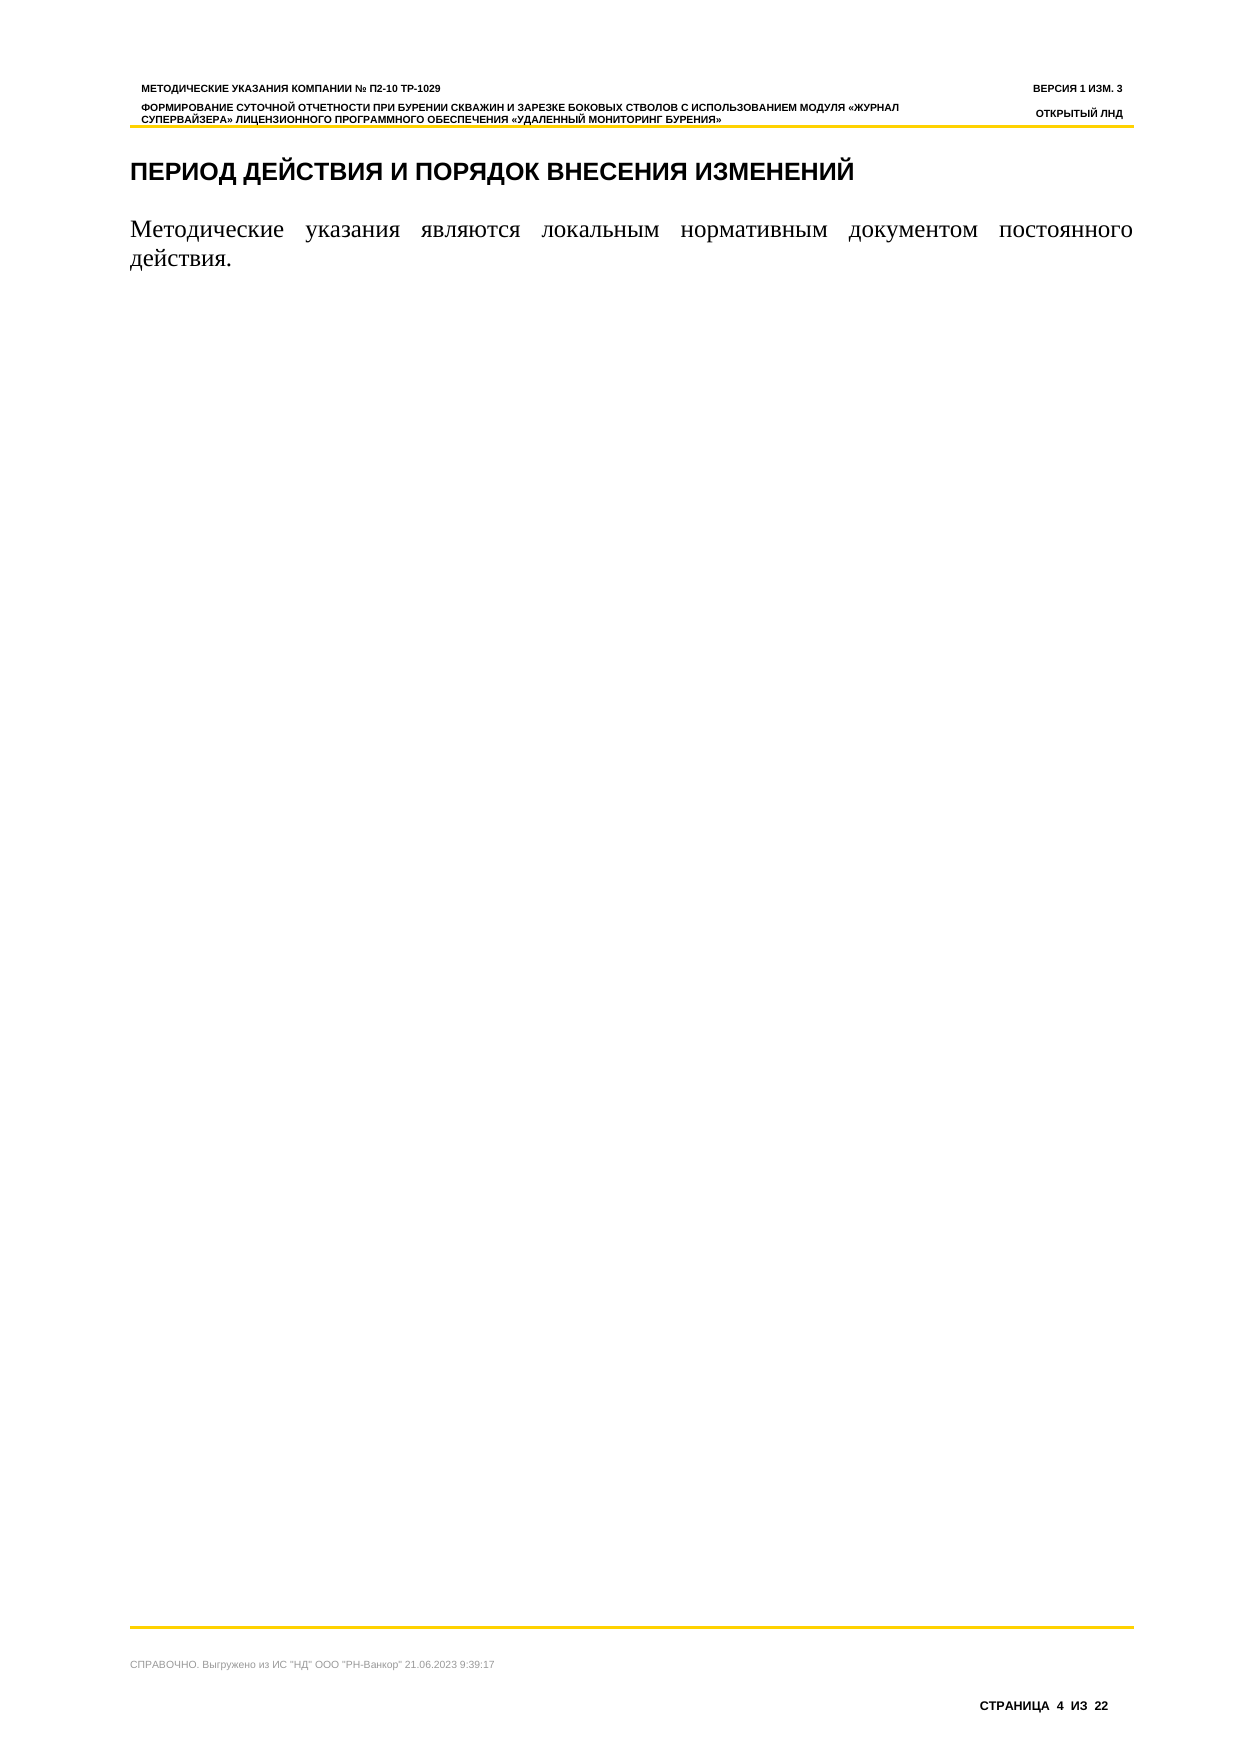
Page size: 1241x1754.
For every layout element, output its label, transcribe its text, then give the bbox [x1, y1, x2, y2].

text Методические указания являются локальным нормативным документом постоянного действия. [130, 214, 1134, 272]
text ПЕРИОД ДЕЙСТВИЯ И ПОРЯДОК ВНЕСЕНИЯ ИЗМЕНЕНИЙ [130, 157, 1134, 186]
